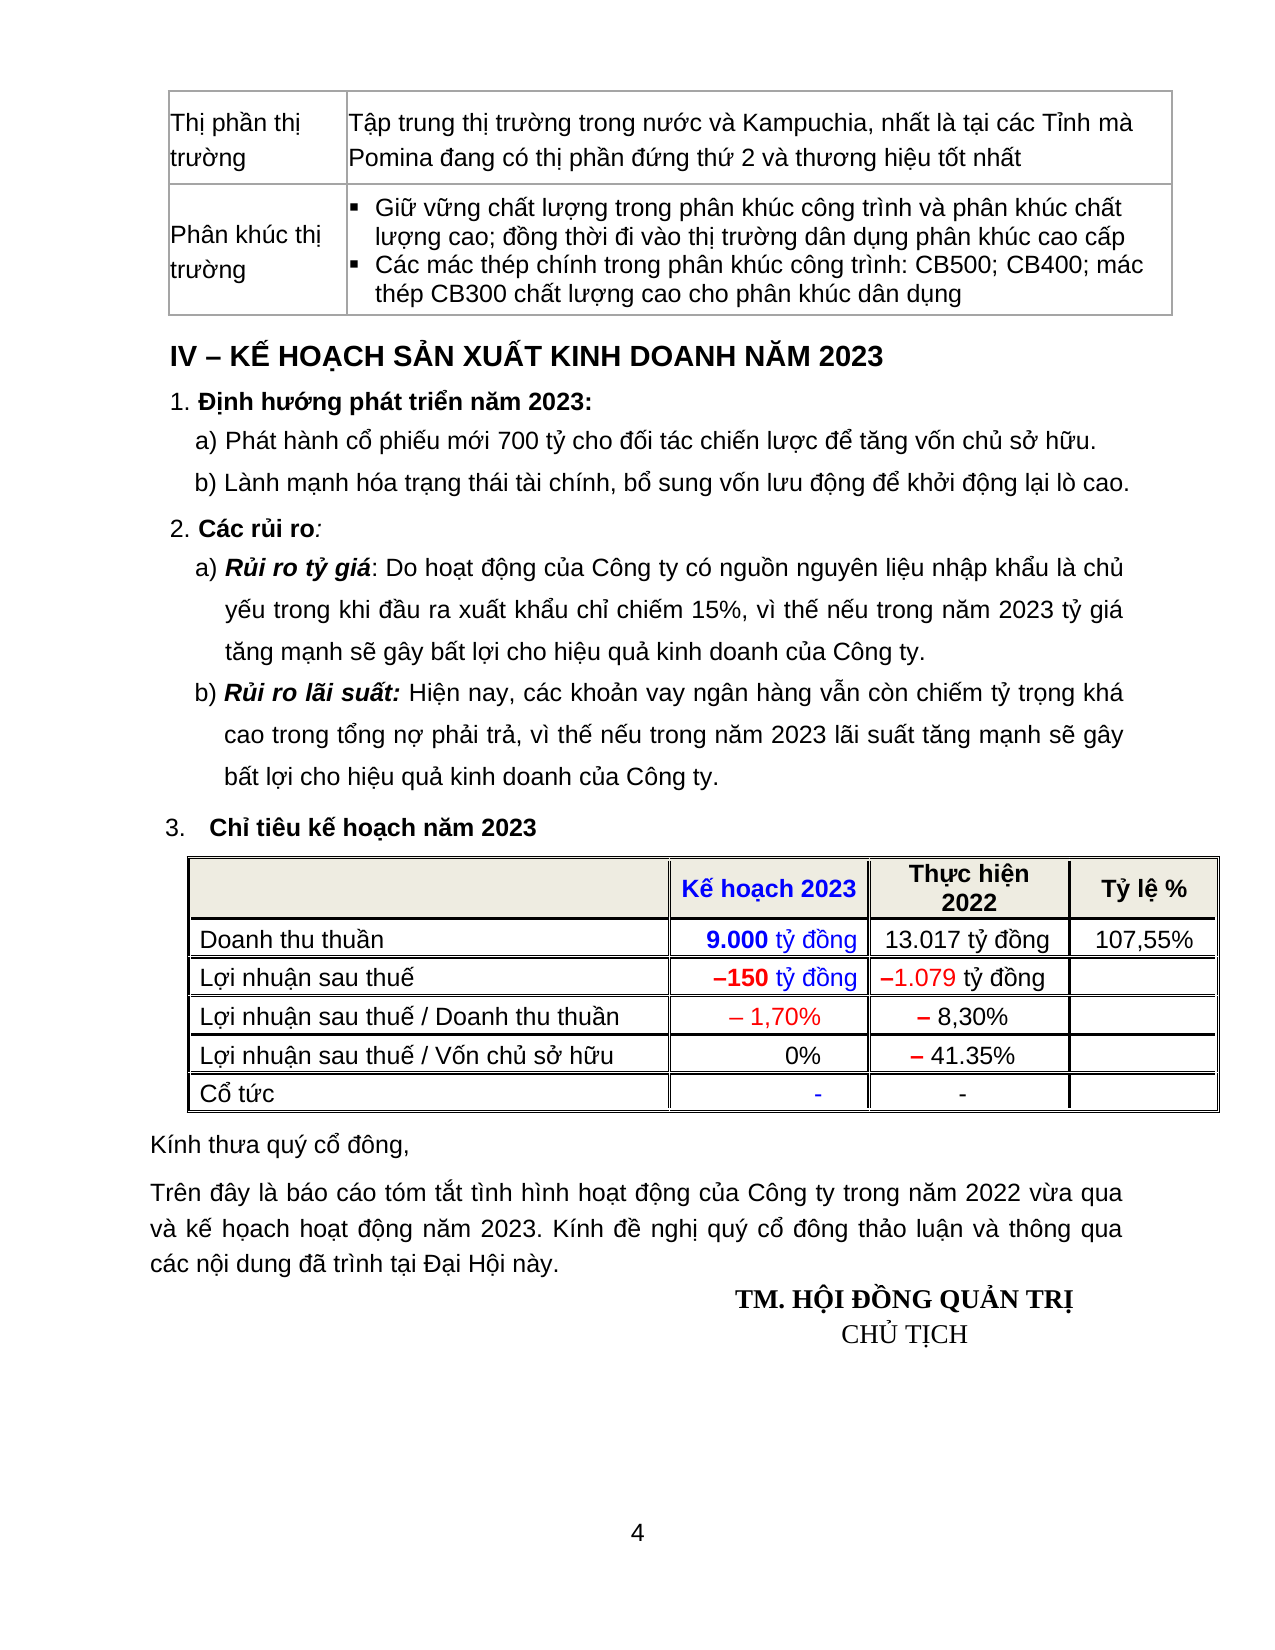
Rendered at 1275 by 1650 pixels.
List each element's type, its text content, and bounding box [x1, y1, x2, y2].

list Định hướng phát triển năm 2023: [169, 385, 1125, 416]
text IV – KẾ HOẠCH SẢN XUẤT KINH DOANH NĂM 2023 [169, 341, 1125, 373]
table_cell –1.079 tỷ đồng [871, 959, 1068, 994]
table_cell Lợi nhuận sau thuế / Doanh thu thuần [190, 994, 668, 1033]
table_cell Thị phần thị trường [170, 92, 346, 183]
text Kính thưa quý cổ đông, [150, 1126, 1154, 1161]
table_cell –150 tỷ đồng [671, 959, 867, 994]
table_cell Lợi nhuận sau thuế [188, 955, 669, 994]
table_header Kế hoạch 2023 [669, 857, 869, 917]
table_cell 107,55% [1071, 917, 1217, 955]
table_cell [1070, 955, 1218, 994]
table_cell – 41.35% [871, 1036, 1068, 1071]
table_cell – 1,70% [671, 997, 867, 1033]
list Phát hành cổ phiếu mới 700 tỷ cho đối tác chiến lược để tăng vốn chủ sở hữu. [195, 416, 1143, 458]
table_cell Giữ vững chất lượng trong phân khúc công trình và phân khúc chất lượng cao; đồng thời đi vào thị trường dân dụng phân khúc cao cấp Các mác thép chính trong phân khúc công trình: CB500; CB400; mác thép CB300 chất lượng cao cho phân khúc dân dụng [348, 185, 1171, 314]
list Rủi ro tỷ giá: Do hoạt động của Công ty có nguồn nguyên liệu nhập khẩu là chủ yếu trong khi đầu ra xuất khẩu chỉ chiếm 15%, vì thế nếu trong năm 2023 tỷ giá tăng mạnh sẽ gây bất lợi cho hiệu quả kinh doanh của Công ty. [195, 543, 1125, 668]
list Rủi ro lãi suất: Hiện nay, các khoản vay ngân hàng vẫn còn chiếm tỷ trọng khá cao trong tổng nợ phải trả, vì thế nếu trong năm 2023 lãi suất tăng mạnh sẽ gây bất lợi cho hiệu quả kinh doanh của Công ty. [194, 668, 1125, 793]
table_cell - [869, 1074, 1069, 1110]
list Các rủi ro: [169, 512, 1125, 543]
table_cell - [669, 1071, 869, 1110]
table_cell 13.017 tỷ đồng [871, 920, 1068, 955]
table_cell – 8,30% [871, 997, 1068, 1033]
table_cell [1071, 1033, 1217, 1071]
table_header Tỷ lệ % [1070, 859, 1217, 917]
table_cell Tập trung thị trường trong nước và Kampuchia, nhất là tại các Tỉnh mà Pomina đang có thị phần đứng thứ 2 và thương hiệu tốt nhất [348, 92, 1171, 183]
table_cell Cổ tức [190, 1071, 669, 1110]
list Chỉ tiêu kế hoạch năm 2023 [165, 806, 1154, 843]
table_cell Doanh thu thuần [190, 917, 668, 955]
table_cell [1070, 1071, 1217, 1110]
table_cell 0% [671, 1036, 867, 1071]
table_cell [1071, 994, 1217, 1033]
table_header [190, 859, 669, 917]
list Lành mạnh hóa trạng thái tài chính, bổ sung vốn lưu động để khởi động lại lò cao. [194, 458, 1143, 500]
table_cell Phân khúc thị trường [170, 185, 346, 314]
text Trên đây là báo cáo tóm tắt tình hình hoạt động của Công ty trong năm 2022 vừa qua và kế họach hoạt động năm 2023. Kính đề nghị quý cổ đông thảo luận và thông qua các nội dung đã trình tại Đại Hội này. [150, 1173, 1125, 1280]
table_header Thực hiện 2022 [869, 859, 1069, 917]
table_cell 9.000 tỷ đồng [671, 920, 867, 955]
text TM. HỘI ĐỒNG QUẢN TRỊ [150, 1280, 1125, 1315]
table_cell Lợi nhuận sau thuế / Vốn chủ sở hữu [190, 1033, 668, 1071]
text CHỦ TỊCH [150, 1315, 1125, 1351]
